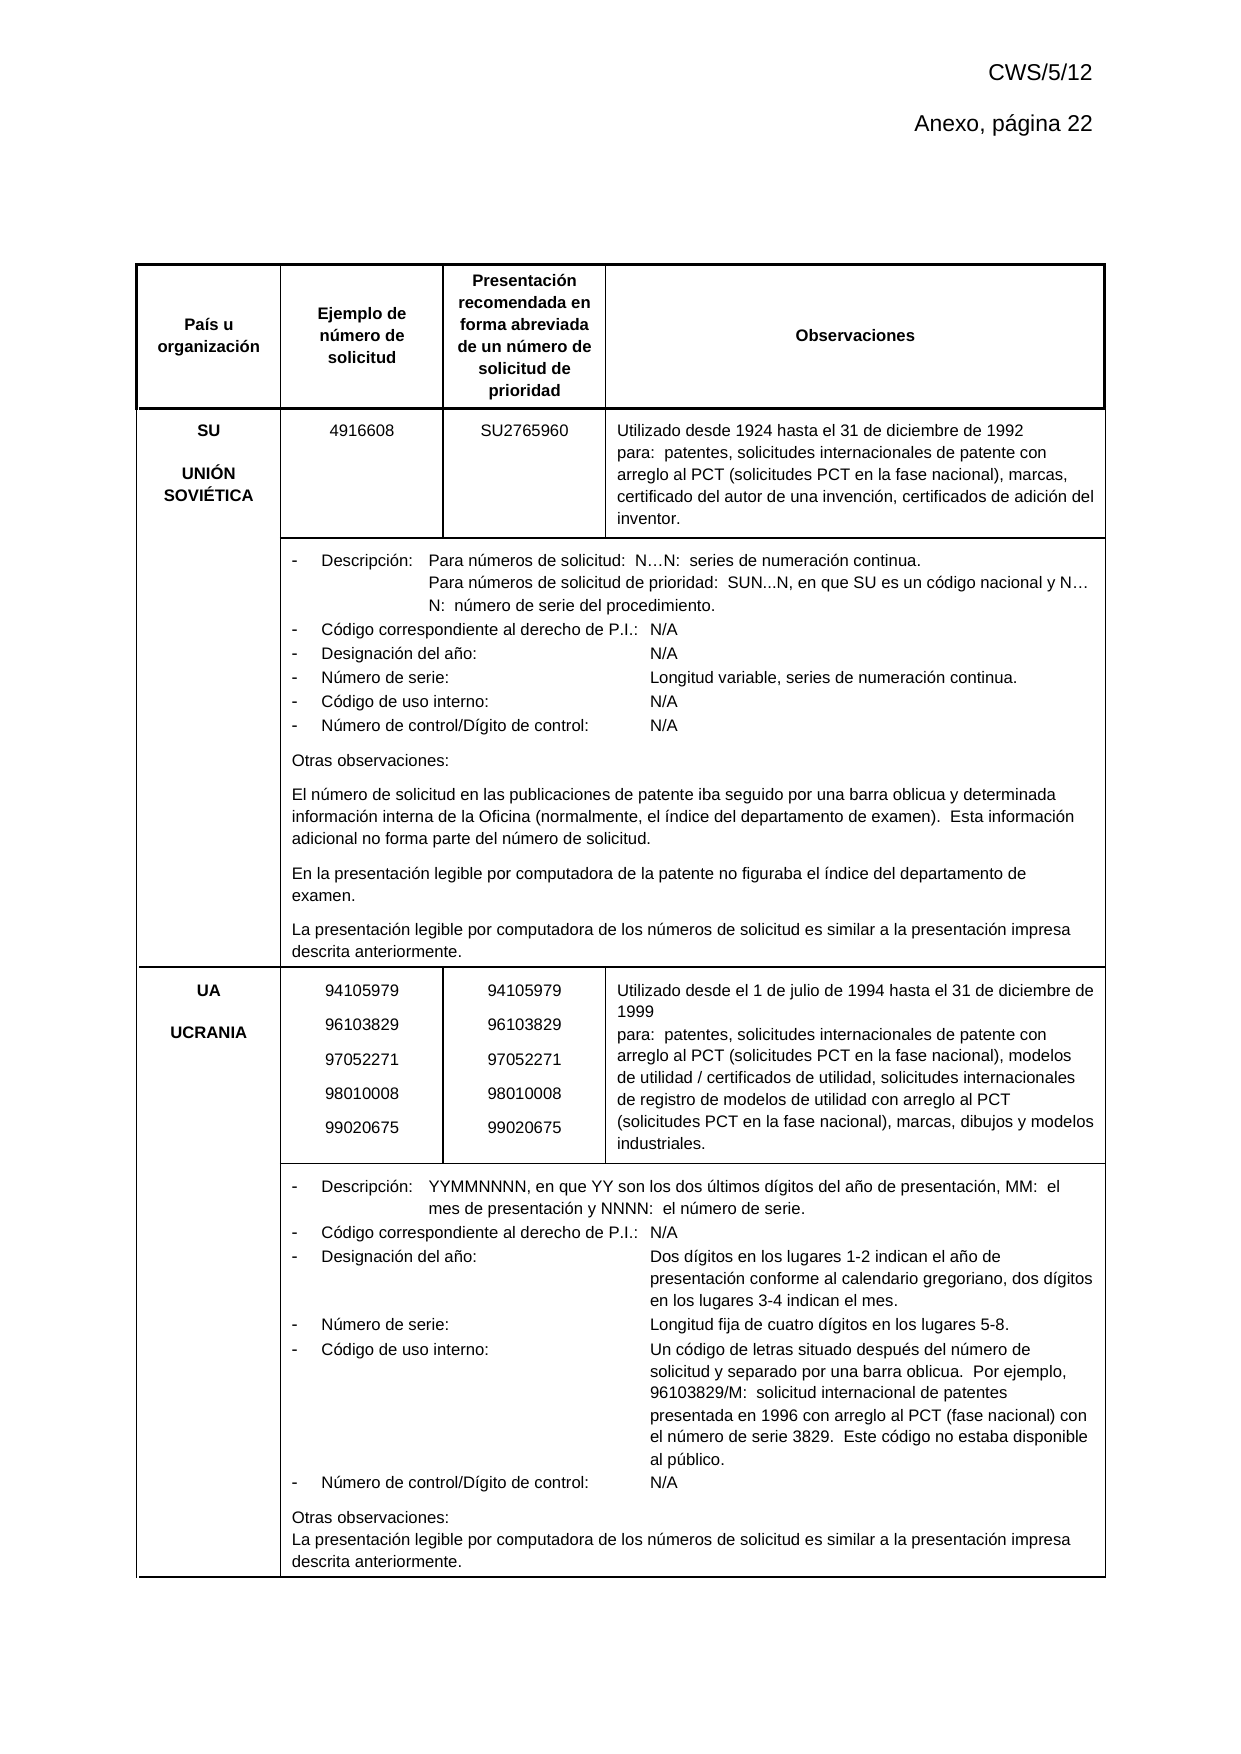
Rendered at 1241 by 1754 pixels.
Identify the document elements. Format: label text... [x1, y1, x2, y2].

table_header Ejemplo de número de solicitud [281, 266, 442, 407]
table_cell Utilizado desde el 1 de julio de 1994 hasta el 31 de diciembre de 1999 para: patentes, solicitudes internacionales de patente con arreglo al PCT (solicitudes PCT en la fase nacional), modelos de utilidad / certificados de utilidad, solicitudes internacionales de registro de modelos de utilidad con arreglo al PCT (solicitudes PCT en la fase nacional), marcas, dibujos y modelos industriales. [606, 968, 1105, 1163]
table_cell 4916608 [281, 410, 442, 537]
table_cell Descripción: YYMMNNNN, en que YY son los dos últimos dígitos del año de presentación, MM: el mes de presentación y NNNN: el número de serie. Código correspondiente al derecho de P.I.: N/A Designación del año: Dos dígitos en los lugares 1-2 indican el año de presentación conforme al calendario gregoriano, dos dígitos en los lugares 3-4 indican el mes. Número de serie: Longitud fija de cuatro dígitos en los lugares 5-8. Código de uso interno: Un código de letras situado después del número de solicitud y separado por una barra oblicua. Por ejemplo, 96103829/M: solicitud internacional de patentes presentada en 1996 con arreglo al PCT (fase nacional) con el número de serie 3829. Este código no estaba disponible al público. Número de control/Dígito de control: N/A Otras observaciones: La presentación legible por computadora de los números de solicitud es similar a la presentación impresa descrita anteriormente. [281, 1164, 1105, 1576]
table_cell Utilizado desde 1924 hasta el 31 de diciembre de 1992 para: patentes, solicitudes internacionales de patente con arreglo al PCT (solicitudes PCT en la fase nacional), marcas, certificado del autor de una invención, certificados de adición del inventor. [606, 410, 1105, 537]
table_header País u organización [138, 266, 280, 407]
table_header Observaciones [606, 266, 1103, 407]
table_cell SU UNIÓN SOVIÉTICA [137, 407, 280, 966]
table_header Presentación recomendada en forma abreviada de un número de solicitud de prioridad [444, 266, 605, 407]
table_cell UA UCRANIA [137, 966, 280, 1576]
table_cell Descripción: Para números de solicitud: N…N: series de numeración continua. Para números de solicitud de prioridad: SUN...N, en que SU es un código nacional y N…N: número de serie del procedimiento. Código correspondiente al derecho de P.I.: N/A Designación del año: N/A Número de serie: Longitud variable, series de numeración continua. Código de uso interno: N/A Número de control/Dígito de control: N/A Otras observaciones: El número de solicitud en las publicaciones de patente iba seguido por una barra oblicua y determinada información interna de la Oficina (normalmente, el índice del departamento de examen). Esta información adicional no forma parte del número de solicitud. En la presentación legible por computadora de la patente no figuraba el índice del departamento de examen. La presentación legible por computadora de los números de solicitud es similar a la presentación impresa descrita anteriormente. [281, 539, 1105, 966]
table_cell 94105979 96103829 97052271 98010008 99020675 [281, 968, 442, 1163]
table_cell SU2765960 [444, 410, 605, 537]
table_cell 94105979 96103829 97052271 98010008 99020675 [444, 968, 605, 1163]
